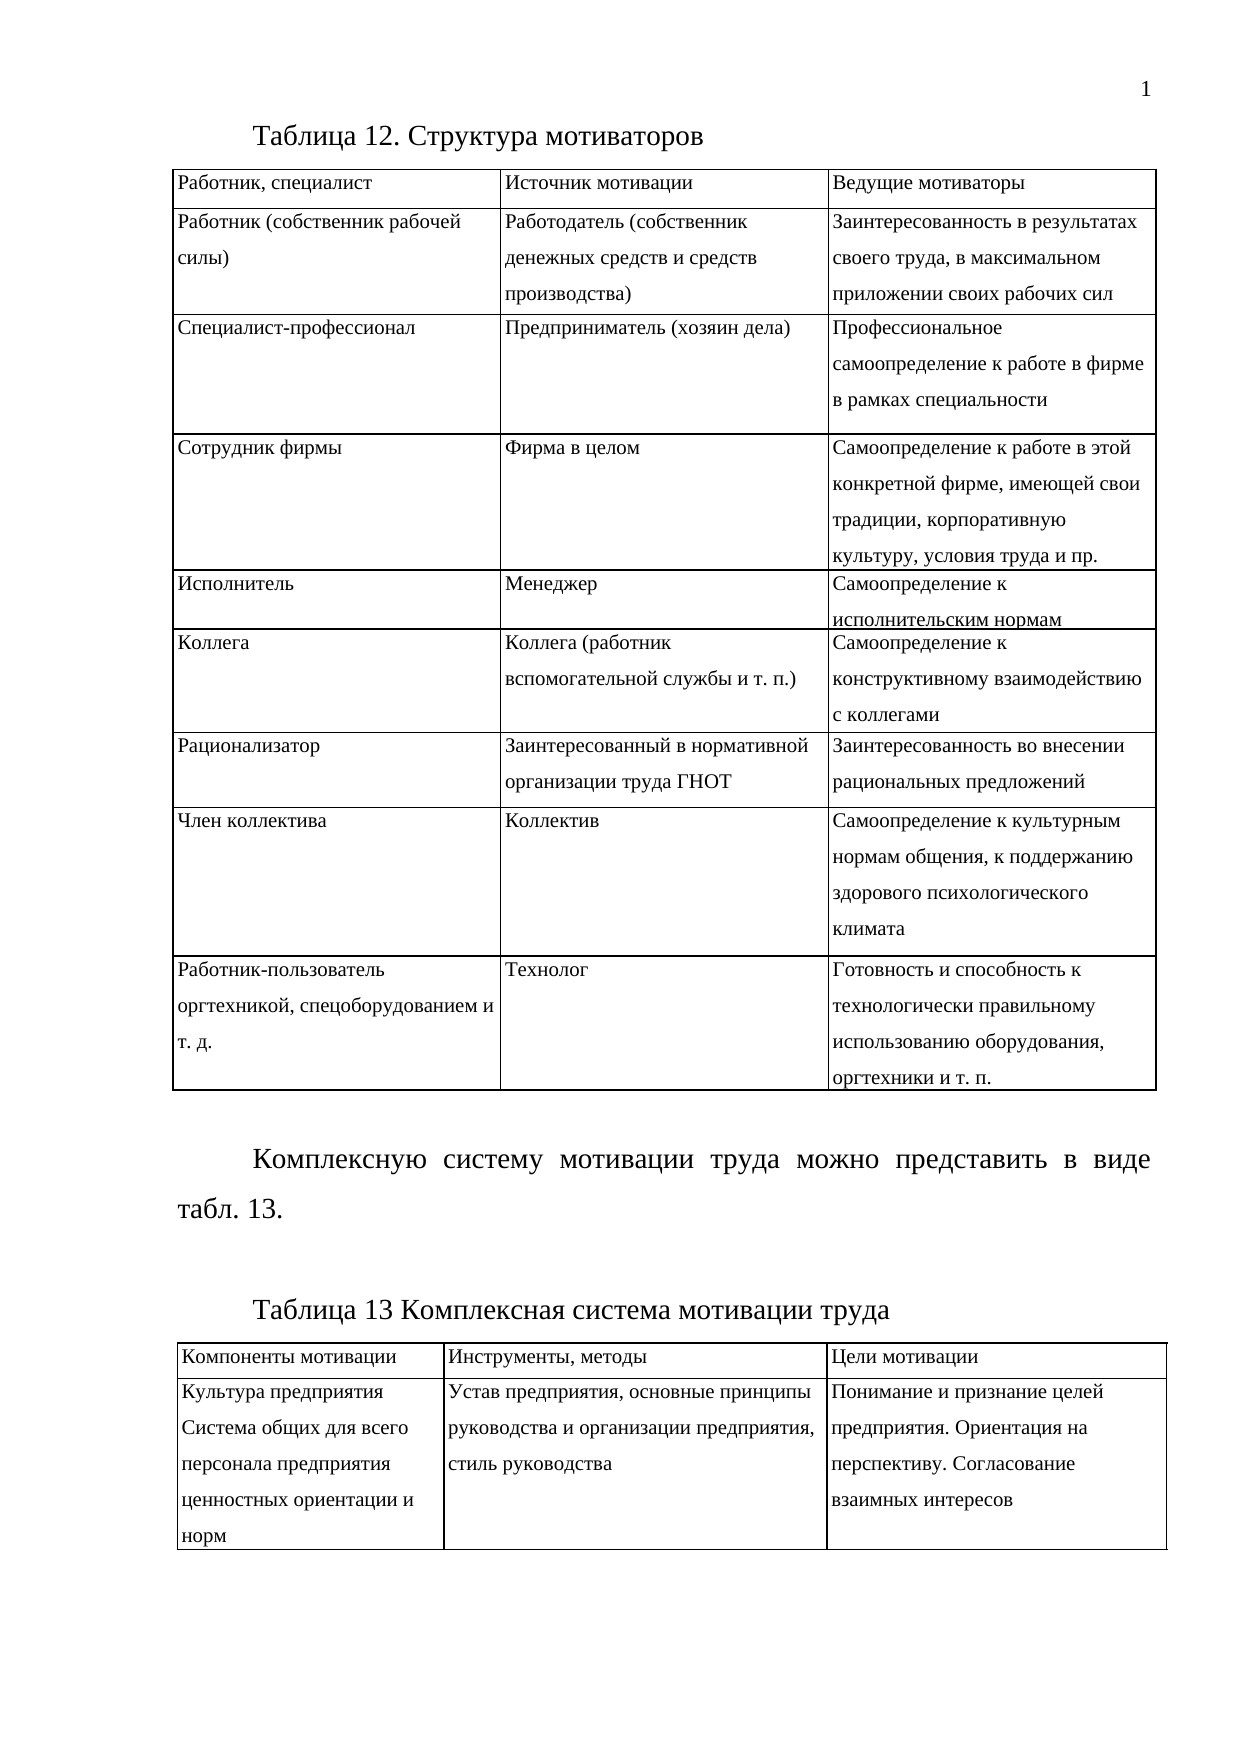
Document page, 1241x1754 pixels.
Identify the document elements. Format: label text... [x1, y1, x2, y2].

table_cell Член коллектива [174, 808, 500, 955]
table_cell Специалист-профессионал [174, 315, 500, 433]
table_cell Устав предприятия, основные принципы руководства и организации предприятия, стиль руководства [445, 1379, 826, 1549]
text Комплексную систему мотивации труда можно представить в виде табл. 13. [177, 1141, 1152, 1225]
table_cell Самоопределение к работе в этой конкретной фирме, имеющей свои традиции, корпоративную культуру, условия труда и пр. [829, 435, 1155, 569]
table_cell Профессиональное самоопределение к работе в фирме в рамках специальности [829, 315, 1155, 433]
table_cell Заинтересованность в результатах своего труда, в максимальном приложении своих рабочих сил [829, 209, 1155, 314]
table_cell Сотрудник фирмы [174, 435, 500, 569]
table_cell Работник (собственник рабочей силы) [174, 209, 500, 314]
table_cell Фирма в целом [501, 435, 828, 569]
table_header Ведущие мотиваторы [829, 170, 1155, 207]
table_cell Работник-пользователь оргтехникой, спецоборудованием и т. д. [174, 957, 500, 1089]
table_cell Исполнитель [174, 571, 500, 628]
table_cell Заинтересованный в нормативной организации труда ГНОТ [501, 733, 828, 806]
table_cell Технолог [501, 957, 828, 1089]
text Таблица 13 Комплексная система мотивации труда [177, 1292, 1152, 1325]
table_cell Коллектив [501, 808, 828, 955]
table_cell Культура предприятия Система общих для всего персонала предприятия ценностных ориентации и норм [178, 1379, 443, 1549]
table_cell Самоопределение к культурным нормам общения, к поддержанию здорового психологического климата [829, 808, 1155, 955]
table_header Источник мотивации [501, 170, 828, 207]
table_cell Самоопределение к исполнительским нормам [829, 571, 1155, 628]
table_cell Коллега [174, 630, 500, 732]
table_cell Менеджер [501, 571, 828, 628]
table_cell Рационализатор [174, 733, 500, 806]
table_cell Работодатель (собственник денежных средств и средств производства) [501, 209, 828, 314]
text Таблица 12. Структура мотиваторов [177, 118, 1152, 152]
table_cell Коллега (работник вспомогательной службы и т. п.) [501, 630, 828, 732]
table_cell Самоопределение к конструктивному взаимодействию с коллегами [829, 630, 1155, 732]
table_cell Предприниматель (хозяин дела) [501, 315, 828, 433]
table_header Цели мотивации [828, 1344, 1166, 1377]
table_header Компоненты мотивации [178, 1344, 443, 1377]
table_cell Готовность и способность к технологически правильному использованию оборудования, оргтехники и т. п. [829, 957, 1155, 1089]
table_cell Понимание и признание целей предприятия. Ориентация на перспективу. Согласование взаимных интересов [828, 1379, 1166, 1549]
table_header Работник, специалист [174, 170, 500, 207]
table_cell Заинтересованность во внесении рациональных предложений [829, 733, 1155, 806]
table_header Инструменты, методы [445, 1344, 826, 1377]
